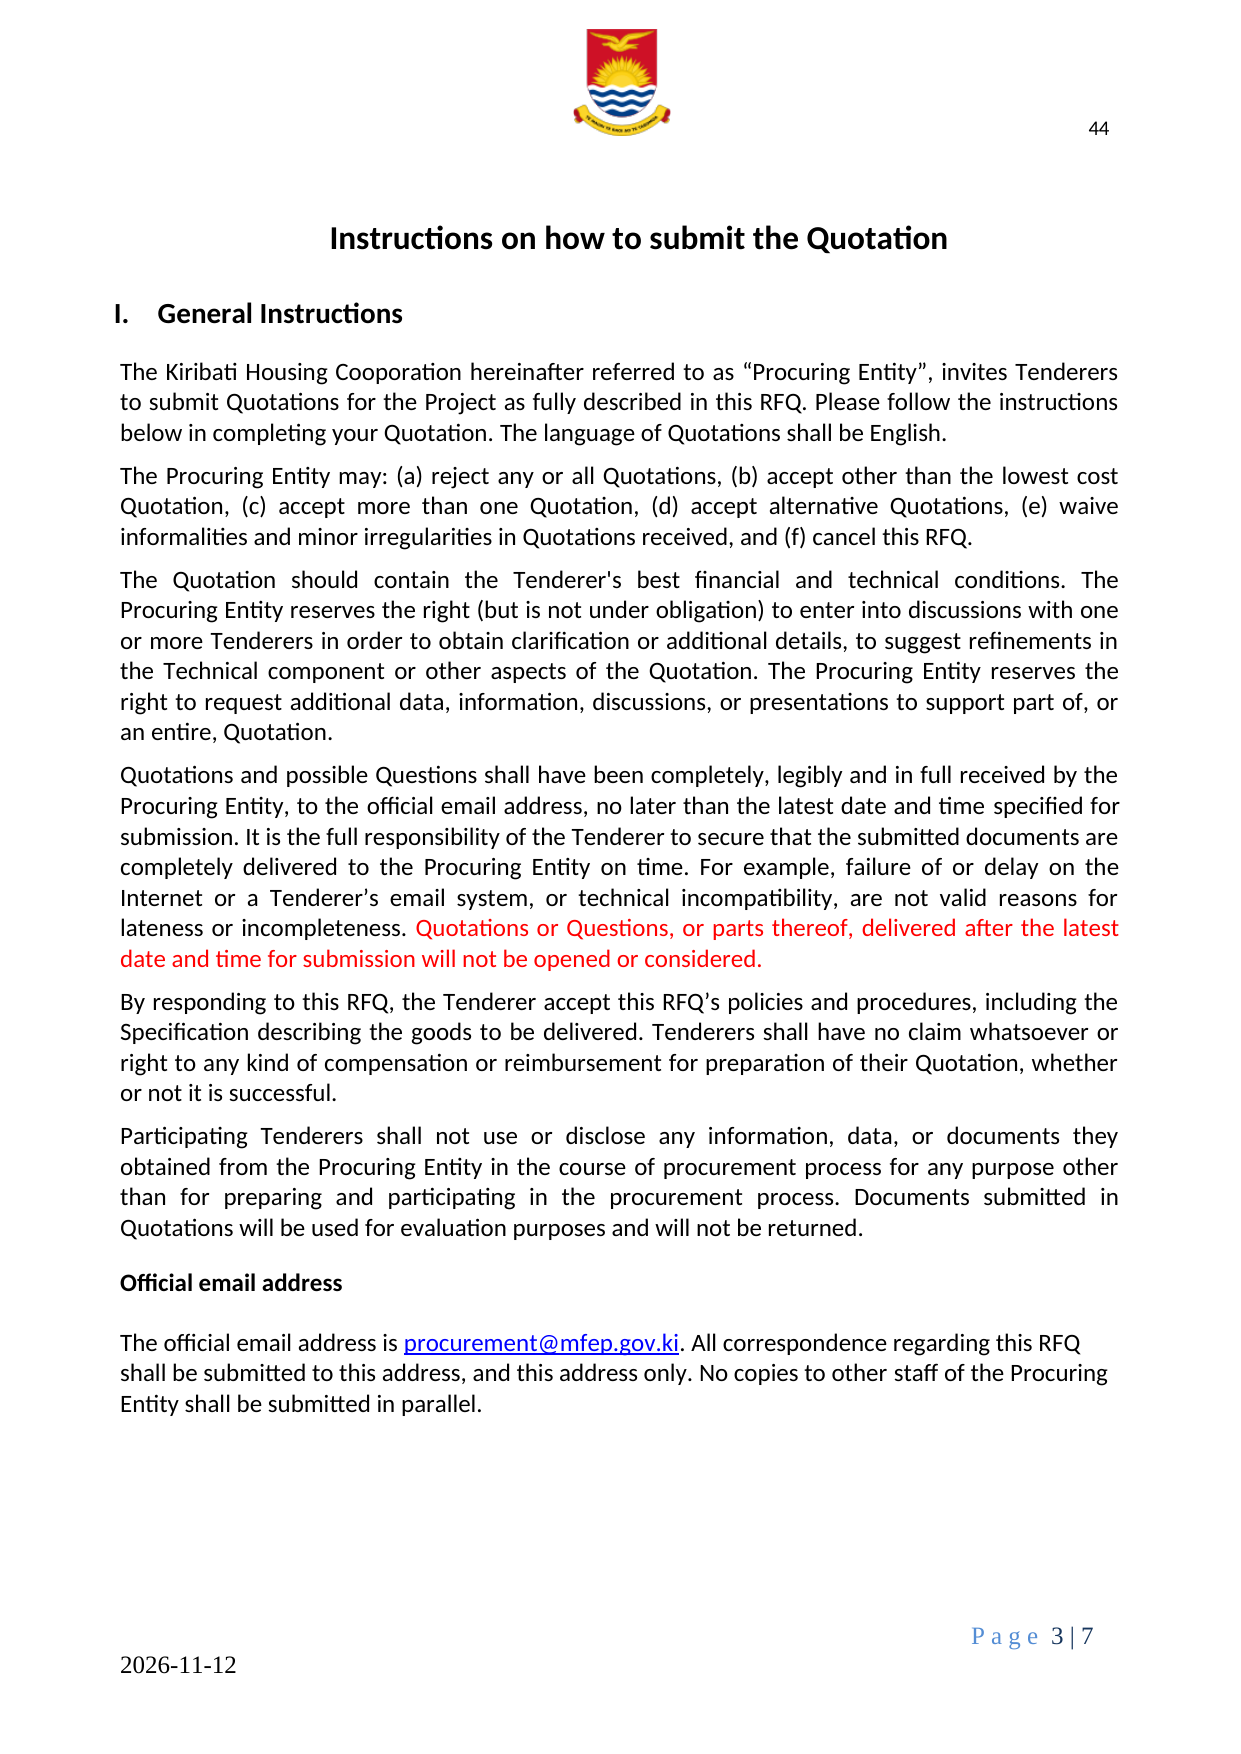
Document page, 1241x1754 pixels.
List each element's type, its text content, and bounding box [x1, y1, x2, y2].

text Participating Tenderers shall not use or disclose any information, data, or documents they obtained from the Procuring Entity in the course of procurement process for any purpose other than for preparing and participating in the procurement process. Documents submitted in Quotations will be used for evaluation purposes and will not be returned. [120, 1120, 1120, 1242]
text The Kiribati Housing Cooporation hereinafter referred to as “Procuring Entity”, invites Tenderers to submit Quotations for the Project as fully described in this RFQ. Please follow the instructions below in completing your Quotation. The language of Quotations shall be English. [120, 356, 1120, 447]
subtitle General Instructions [129, 295, 1120, 331]
text The Quotation should contain the Tenderer's best financial and technical conditions. The Procuring Entity reserves the right (but is not under obligation) to enter into discussions with one or more Tenderers in order to obtain clarification or additional details, to suggest refinements in the Technical component or other aspects of the Quotation. The Procuring Entity reserves the right to request additional data, information, discussions, or presentations to support part of, or an entire, Quotation. [120, 564, 1120, 747]
text The official email address is procurement@mfep.gov.ki. All correspondence regarding this RFQ shall be submitted to this address, and this address only. No copies to other staff of the Procuring Entity shall be submitted in parallel. [120, 1327, 1120, 1419]
text The Procuring Entity may: (a) reject any or all Quotations, (b) accept other than the lowest cost Quotation, (c) accept more than one Quotation, (d) accept alternative Quotations, (e) waive informalities and minor irregularities in Quotations received, and (f) cancel this RFQ. [120, 460, 1120, 551]
text By responding to this RFQ, the Tenderer accept this RFQ’s policies and procedures, including the Specification describing the goods to be delivered. Tenderers shall have no claim whatsoever or right to any kind of compensation or reimbursement for preparation of their Quotation, whether or not it is successful. [120, 986, 1120, 1108]
text Quotations and possible Questions shall have been completely, legibly and in full received by the Procuring Entity, to the official email address, no later than the latest date and time specified for submission. It is the full responsibility of the Tenderer to secure that the submitted documents are completely delivered to the Procuring Entity on time. For example, failure of or delay on the Internet or a Tenderer’s email system, or technical incompatibility, are not valid reasons for lateness or incompleteness. Quotations or Questions, or parts thereof, delivered after the latest date and time for submission will not be opened or considered. [120, 759, 1120, 973]
picture [573, 29, 671, 136]
subtitle Instructions on how to submit the Quotation [157, 217, 1120, 258]
subtitle Official email address [120, 1267, 1120, 1298]
